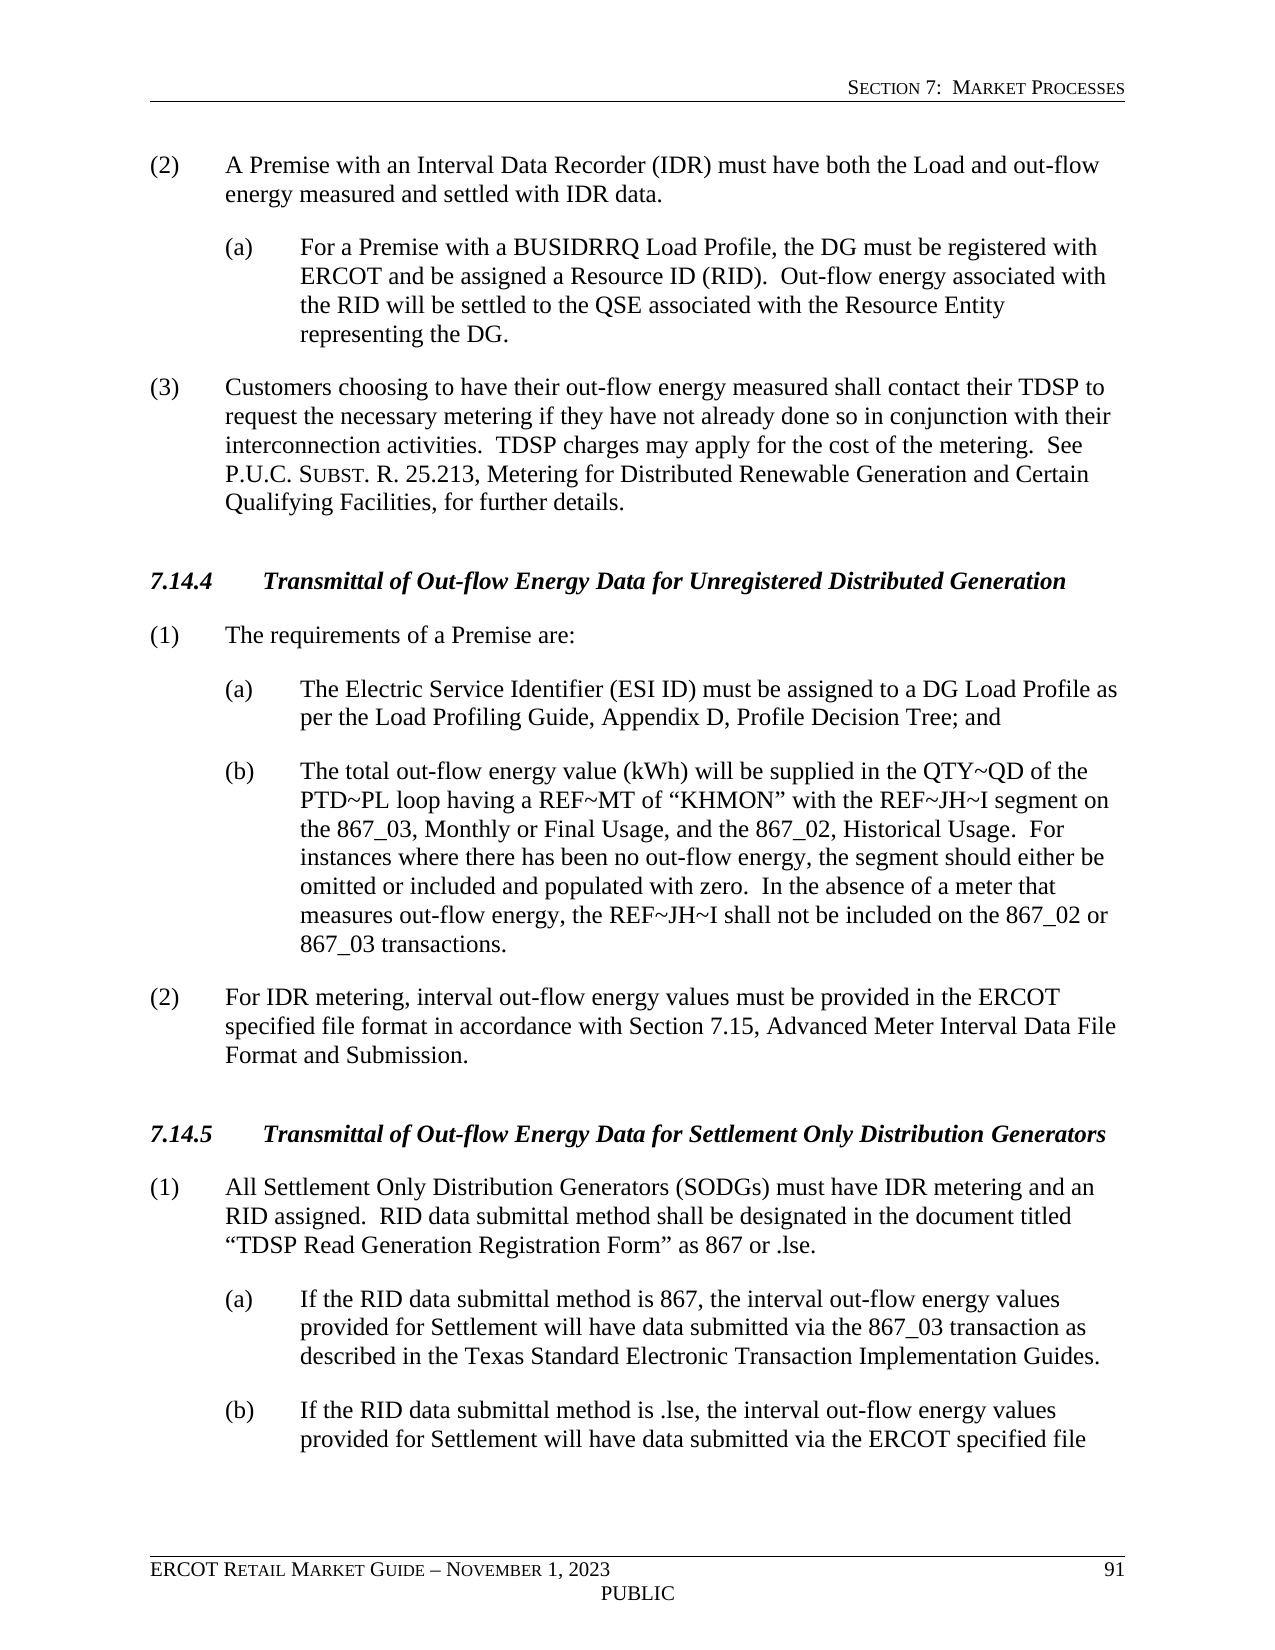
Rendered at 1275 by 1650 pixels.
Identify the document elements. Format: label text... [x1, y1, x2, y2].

text (a) For a Premise with a BUSIDRRQ Load Profile, the DG must be registered with ERCOT and be assigned a Resource ID (RID). Out-flow energy associated with the RID will be settled to the QSE associated with the Resource Entity representing the DG. [225, 232, 1125, 347]
text (1) All Settlement Only Distribution Generators (SODGs) must have IDR metering and an RID assigned. RID data submittal method shall be designated in the document titled “TDSP Read Generation Registration Form” as 867 or .lse. [150, 1172, 1125, 1259]
text (2) For IDR metering, interval out-flow energy values must be provided in the ERCOT specified file format in accordance with Section 7.15, Advanced Meter Interval Data File Format and Submission. [150, 982, 1125, 1069]
text (a) If the RID data submittal method is 867, the interval out-flow energy values provided for Settlement will have data submitted via the 867_03 transaction as described in the Texas Standard Electronic Transaction Implementation Guides. [225, 1284, 1125, 1370]
text 7.14.5 Transmittal of Out-flow Energy Data for Settlement Only Distribution Generators [150, 1119, 1125, 1147]
text (2) A Premise with an Interval Data Recorder (IDR) must have both the Load and out-flow energy measured and settled with IDR data. [150, 150, 1125, 207]
text (3) Customers choosing to have their out-flow energy measured shall contact their TDSP to request the necessary metering if they have not already done so in conjunction with their interconnection activities. TDSP charges may apply for the cost of the metering. See P.U.C. Subst. R. 25.213, Metering for Distributed Renewable Generation and Certain Qualifying Facilities, for further details. [150, 372, 1125, 516]
text 7.14.4 Transmittal of Out-flow Energy Data for Unregistered Distributed Generation [150, 566, 1125, 595]
text (b) The total out-flow energy value (kWh) will be supplied in the QTY~QD of the PTD~PL loop having a REF~MT of “KHMON” with the REF~JH~I segment on the 867_03, Monthly or Final Usage, and the 867_02, Historical Usage. For instances where there has been no out-flow energy, the segment should either be omitted or included and populated with zero. In the absence of a meter that measures out-flow energy, the REF~JH~I shall not be included on the 867_02 or 867_03 transactions. [225, 756, 1125, 957]
text (a) The Electric Service Identifier (ESI ID) must be assigned to a DG Load Profile as per the Load Profiling Guide, Appendix D, Profile Decision Tree; and [225, 674, 1125, 731]
text (1) The requirements of a Premise are: [150, 620, 1125, 649]
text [225, 1395, 1125, 1452]
